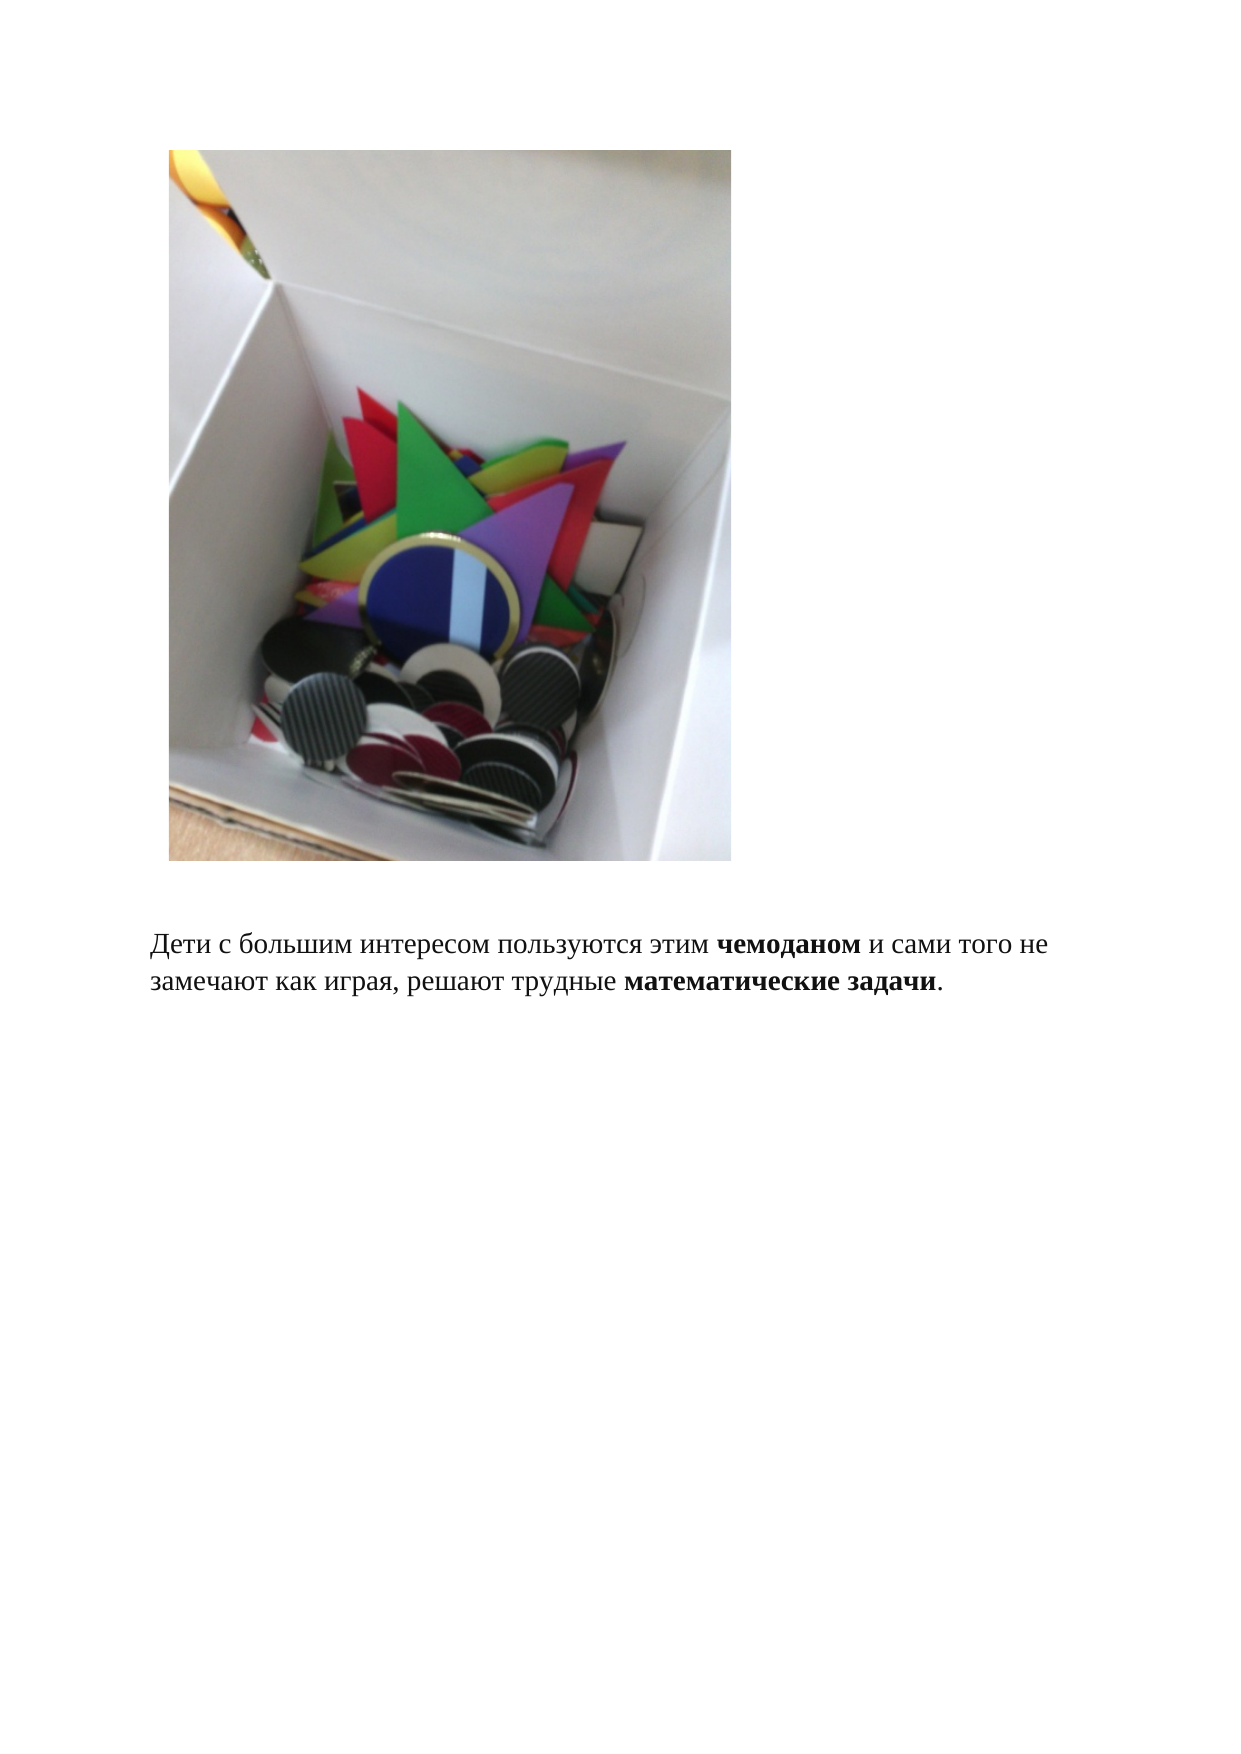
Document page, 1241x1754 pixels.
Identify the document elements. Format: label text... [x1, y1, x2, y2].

text Дети с большим интересом пользуются этим чемоданом и сами того не замечают как играя, решают трудные математические задачи. [150, 927, 1090, 996]
